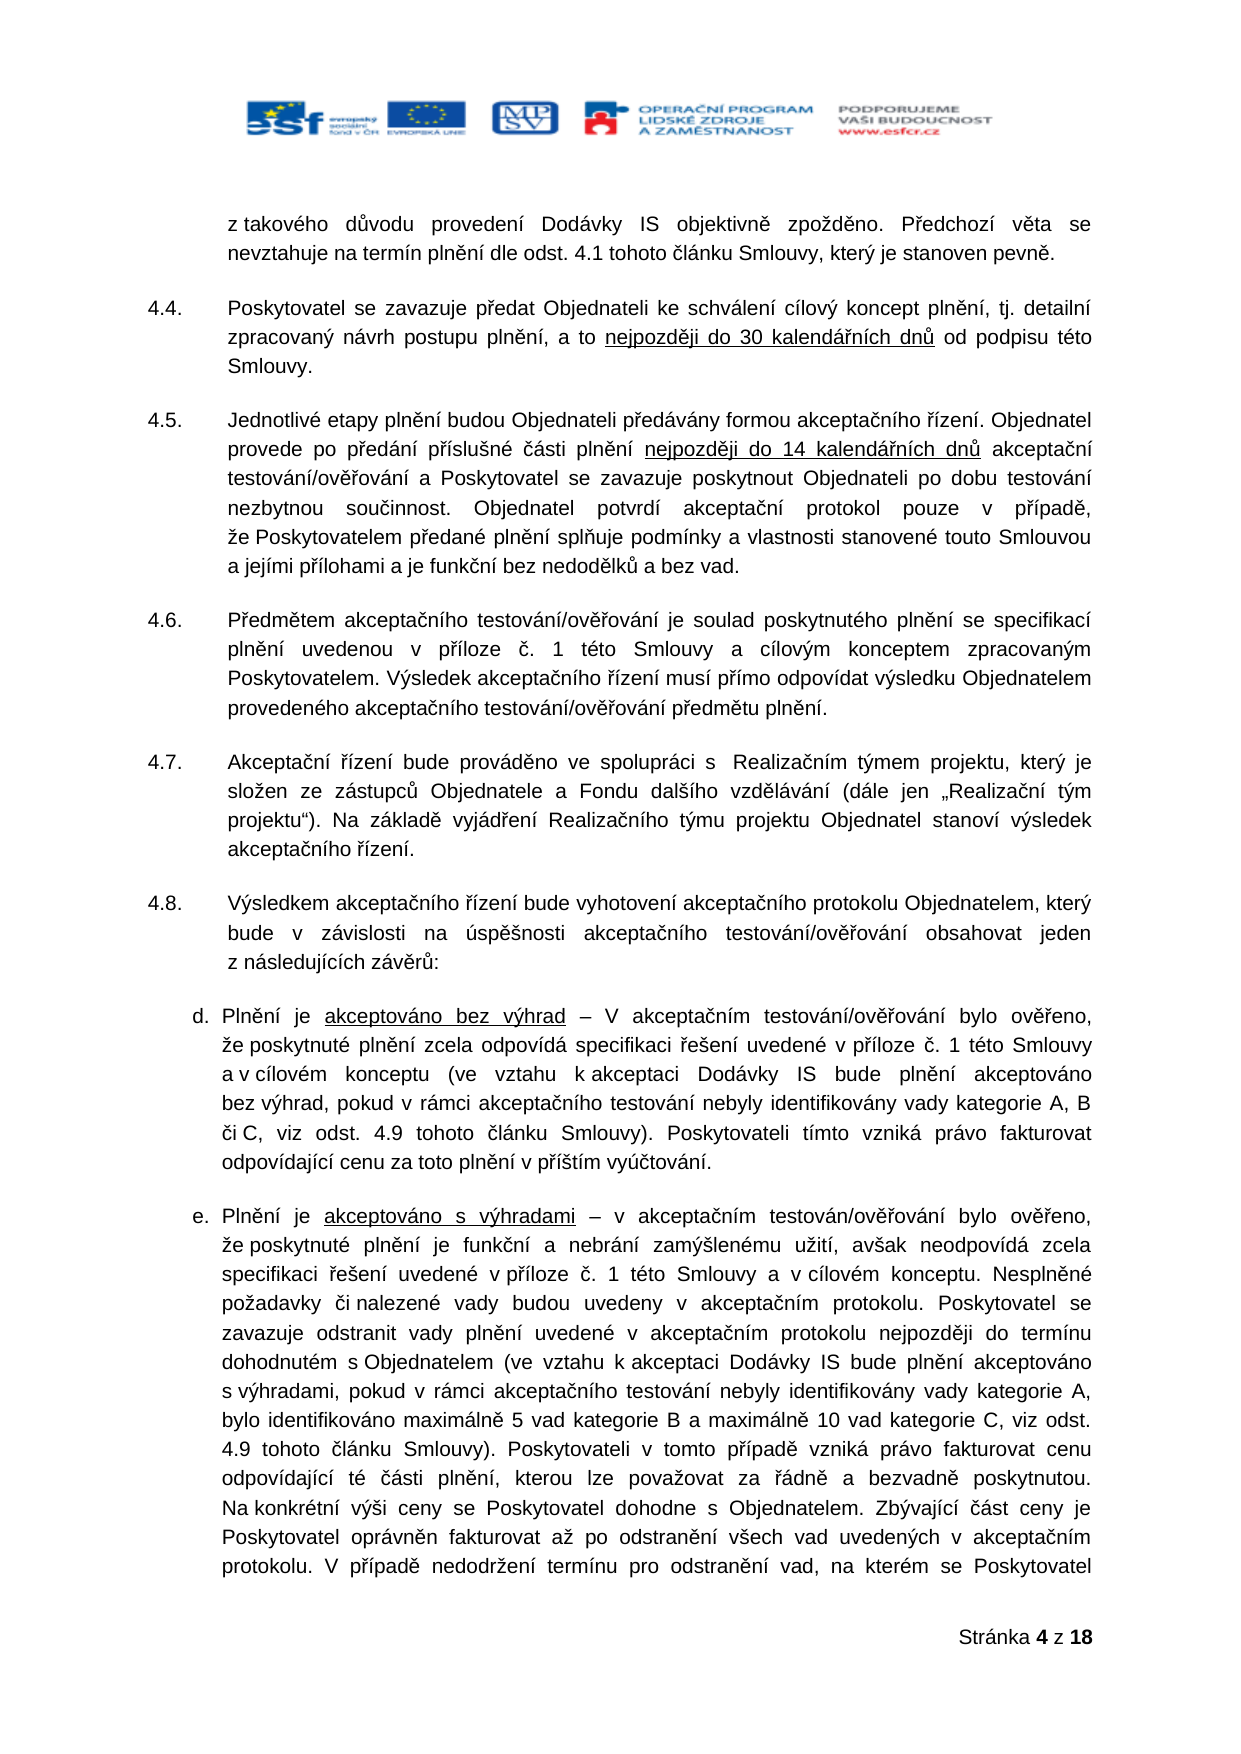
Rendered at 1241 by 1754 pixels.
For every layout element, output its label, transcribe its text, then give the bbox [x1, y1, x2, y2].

list Poskytovatel se zavazuje předat Objednateli ke schválení cílový koncept plnění, tj. detailní zpracovaný návrh postupu plnění, a to nejpozději do 30 kalendářních dnů od podpisu této Smlouvy. [148, 290, 1092, 378]
list Předmětem akceptačního testování/ověřování je soulad poskytnutého plnění se specifikací plnění uvedenou v příloze č. 1 této Smlouvy a cílovým konceptem zpracovaným Poskytovatelem. Výsledek akceptačního řízení musí přímo odpovídat výsledku Objednatelem provedeného akceptačního testování/ověřování předmětu plnění. [148, 603, 1092, 719]
list Jednotlivé etapy plnění budou Objednateli předávány formou akceptačního řízení. Objednatel provede po předání příslušné části plnění nejpozději do 14 kalendářních dnů akceptační testování/ověřování a Poskytovatel se zavazuje poskytnout Objednateli po dobu testování nezbytnou součinnost. Objednatel potvrdí akceptační protokol pouze v případě, že Poskytovatelem předané plnění splňuje podmínky a vlastnosti stanovené touto Smlouvou a jejími přílohami a je funkční bez nedodělků a bez vad. [148, 403, 1092, 578]
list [148, 207, 1092, 265]
list Výsledkem akceptačního řízení bude vyhotovení akceptačního protokolu Objednatelem, který bude v závislosti na úspěšnosti akceptačního testování/ověřování obsahovat jeden z následujících závěrů: [148, 886, 1092, 973]
list Plnění je akceptováno bez výhrad – V akceptačním testování/ověřování bylo ověřeno, že poskytnuté plnění zcela odpovídá specifikaci řešení uvedené v příloze č. 1 této Smlouvy a v cílovém konceptu (ve vztahu k akceptaci Dodávky IS bude plnění akceptováno bez výhrad, pokud v rámci akceptačního testování nebyly identifikovány vady kategorie A, B či C, viz odst. 4.9 tohoto článku Smlouvy). Poskytovateli tímto vzniká právo fakturovat odpovídající cenu za toto plnění v příštím vyúčtování. [192, 998, 1092, 1173]
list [192, 1198, 1092, 1578]
list Akceptační řízení bude prováděno ve spolupráci s Realizačním týmem projektu, který je složen ze zástupců Objednatele a Fondu dalšího vzdělávání (dále jen „Realizační tým projektu“). Na základě vyjádření Realizačního týmu projektu Objednatel stanoví výsledek akceptačního řízení. [148, 744, 1092, 861]
